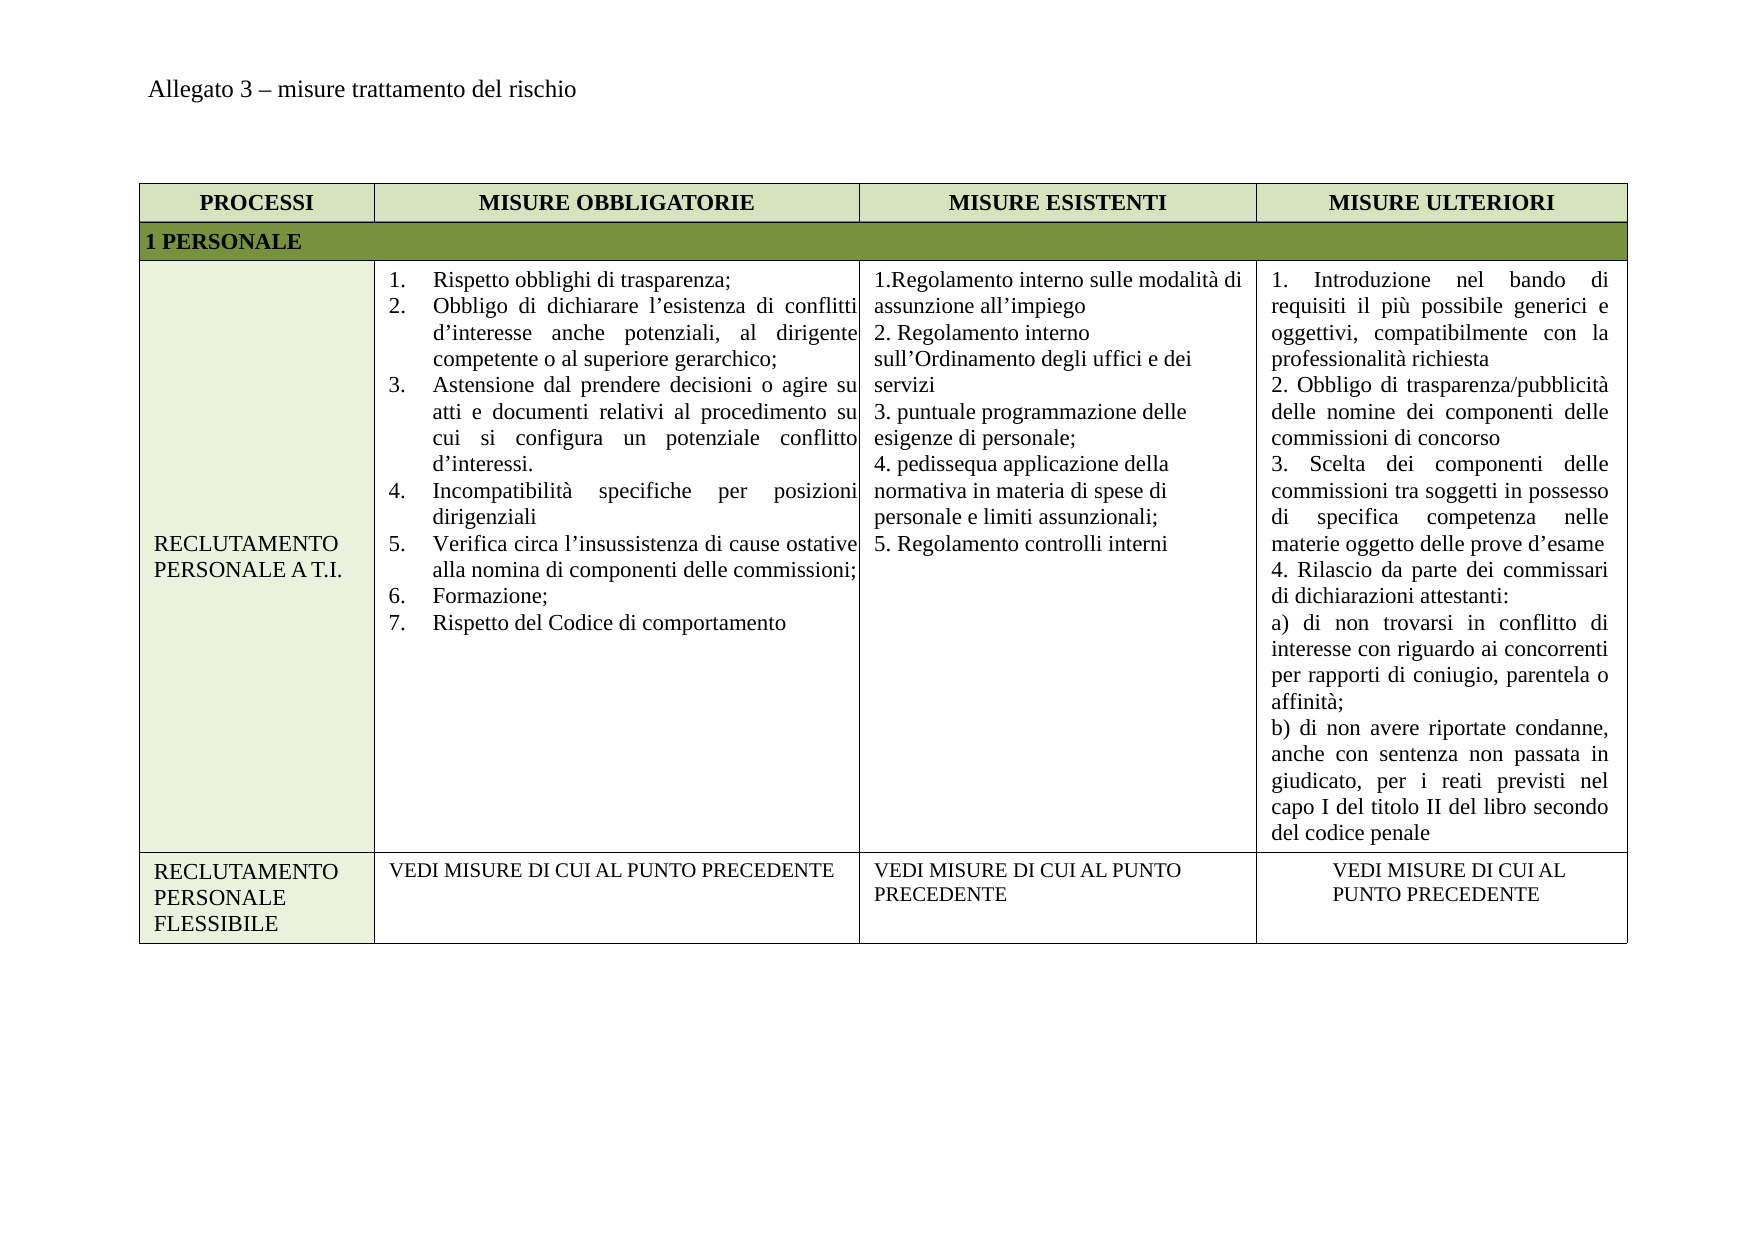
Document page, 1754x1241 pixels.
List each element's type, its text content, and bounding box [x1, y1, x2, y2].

table_cell VEDI MISURE DI CUI AL PUNTO PRECEDENTE [1257, 853, 1627, 943]
table_header MISURE ULTERIORI [1257, 184, 1627, 221]
table_header PROCESSI [140, 184, 374, 221]
table_cell 1. Introduzione nel bando di requisiti il più possibile generici e oggettivi, compatibilmente con la professionalità richiesta 2. Obbligo di trasparenza/pubblicità delle nomine dei componenti delle commissioni di concorso 3. Scelta dei componenti delle commissioni tra soggetti in possesso di specifica competenza nelle materie oggetto delle prove d’esame 4. Rilascio da parte dei commissari di dichiarazioni attestanti: a) di non trovarsi in conflitto di interesse con riguardo ai concorrenti per rapporti di coniugio, parentela o affinità; b) di non avere riportate condanne, anche con sentenza non passata in giudicato, per i reati previsti nel capo I del titolo II del libro secondo del codice penale [1257, 261, 1627, 852]
table_header MISURE ESISTENTI [860, 184, 1256, 221]
table_cell RECLUTAMENTO PERSONALE FLESSIBILE [140, 853, 374, 943]
table_cell VEDI MISURE DI CUI AL PUNTO PRECEDENTE [860, 853, 1256, 943]
table_cell VEDI MISURE DI CUI AL PUNTO PRECEDENTE [375, 853, 859, 943]
table_cell 1 PERSONALE [140, 223, 1627, 260]
table_cell 1.Regolamento interno sulle modalità di assunzione all’impiego 2. Regolamento interno sull’Ordinamento degli uffici e dei servizi 3. puntuale programmazione delle esigenze di personale; 4. pedissequa applicazione della normativa in materia di spese di personale e limiti assunzionali; 5. Regolamento controlli interni [860, 261, 1256, 852]
table_cell Rispetto obblighi di trasparenza; Obbligo di dichiarare l’esistenza di conflitti d’interesse anche potenziali, al dirigente competente o al superiore gerarchico; Astensione dal prendere decisioni o agire su atti e documenti relativi al procedimento su cui si configura un potenziale conflitto d’interessi. Incompatibilità specifiche per posizioni dirigenziali Verifica circa l’insussistenza di cause ostative alla nomina di componenti delle commissioni; Formazione; Rispetto del Codice di comportamento [375, 261, 859, 852]
table_header MISURE OBBLIGATORIE [375, 184, 859, 221]
table_cell RECLUTAMENTO PERSONALE A T.I. [140, 261, 374, 852]
